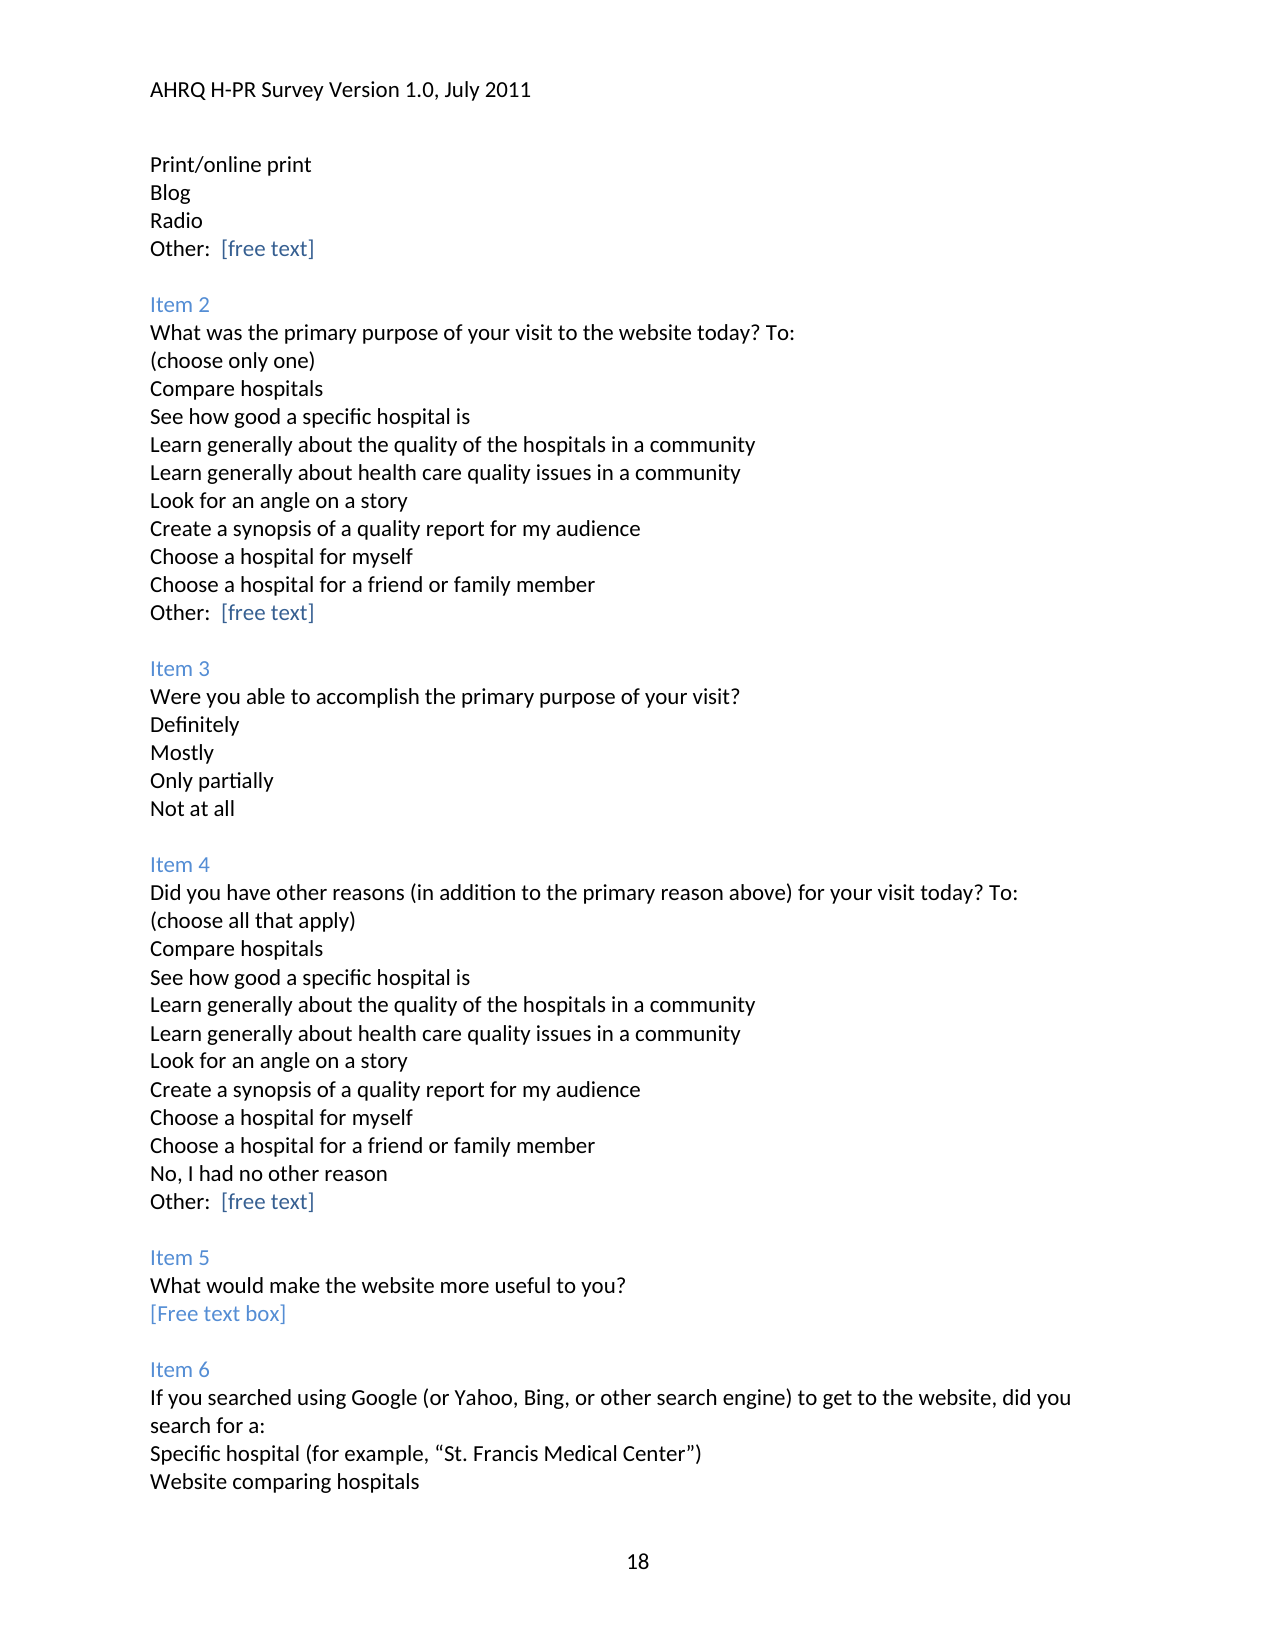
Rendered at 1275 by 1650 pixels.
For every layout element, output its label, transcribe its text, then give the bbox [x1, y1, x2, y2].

text Website comparing hospitals [150, 1467, 1125, 1495]
text Create a synopsis of a quality report for my audience [150, 514, 1125, 542]
text No, I had no other reason [150, 1159, 1125, 1187]
text Blog [150, 178, 1125, 206]
text Were you able to accomplish the primary purpose of your visit? [150, 682, 1125, 710]
text Item 5 [150, 1243, 1125, 1271]
text Definitely [150, 710, 1125, 738]
text Learn generally about health care quality issues in a community [150, 1019, 1125, 1047]
text Radio [150, 206, 1125, 234]
text Choose a hospital for myself [150, 1103, 1125, 1131]
text (choose only one) [150, 346, 1125, 374]
text Learn generally about the quality of the hospitals in a community [150, 991, 1125, 1019]
text (choose all that apply) [150, 907, 1125, 934]
text Compare hospitals [150, 934, 1125, 963]
text Choose a hospital for a friend or family member [150, 1131, 1125, 1159]
text [Free text box] [150, 1299, 1125, 1327]
text Create a synopsis of a quality report for my audience [150, 1075, 1125, 1103]
text Choose a hospital for a friend or family member [150, 570, 1125, 598]
text Other: [free text] [150, 234, 1125, 262]
text Other: [free text] [150, 1187, 1125, 1215]
text If you searched using Google (or Yahoo, Bing, or other search engine) to get to the website, did you search for a: [150, 1383, 1125, 1439]
text What would make the website more useful to you? [150, 1271, 1125, 1299]
text Choose a hospital for myself [150, 542, 1125, 570]
text Did you have other reasons (in addition to the primary reason above) for your visit today? To: [150, 878, 1125, 907]
text Specific hospital (for example, “St. Francis Medical Center”) [150, 1439, 1125, 1467]
text Print/online print [150, 150, 1125, 178]
text Compare hospitals [150, 374, 1125, 402]
text Mostly [150, 738, 1125, 766]
text Item 2 [150, 290, 1125, 318]
text Other: [free text] [150, 598, 1125, 626]
text What was the primary purpose of your visit to the website today? To: [150, 318, 1125, 346]
text Item 4 [150, 851, 1125, 878]
text See how good a specific hospital is [150, 402, 1125, 430]
text Not at all [150, 794, 1125, 822]
text Learn generally about health care quality issues in a community [150, 458, 1125, 486]
text Look for an angle on a story [150, 486, 1125, 514]
text Only partially [150, 766, 1125, 794]
text Item 3 [150, 654, 1125, 682]
text Item 6 [150, 1355, 1125, 1383]
text See how good a specific hospital is [150, 963, 1125, 991]
text Look for an angle on a story [150, 1047, 1125, 1075]
text Learn generally about the quality of the hospitals in a community [150, 430, 1125, 458]
